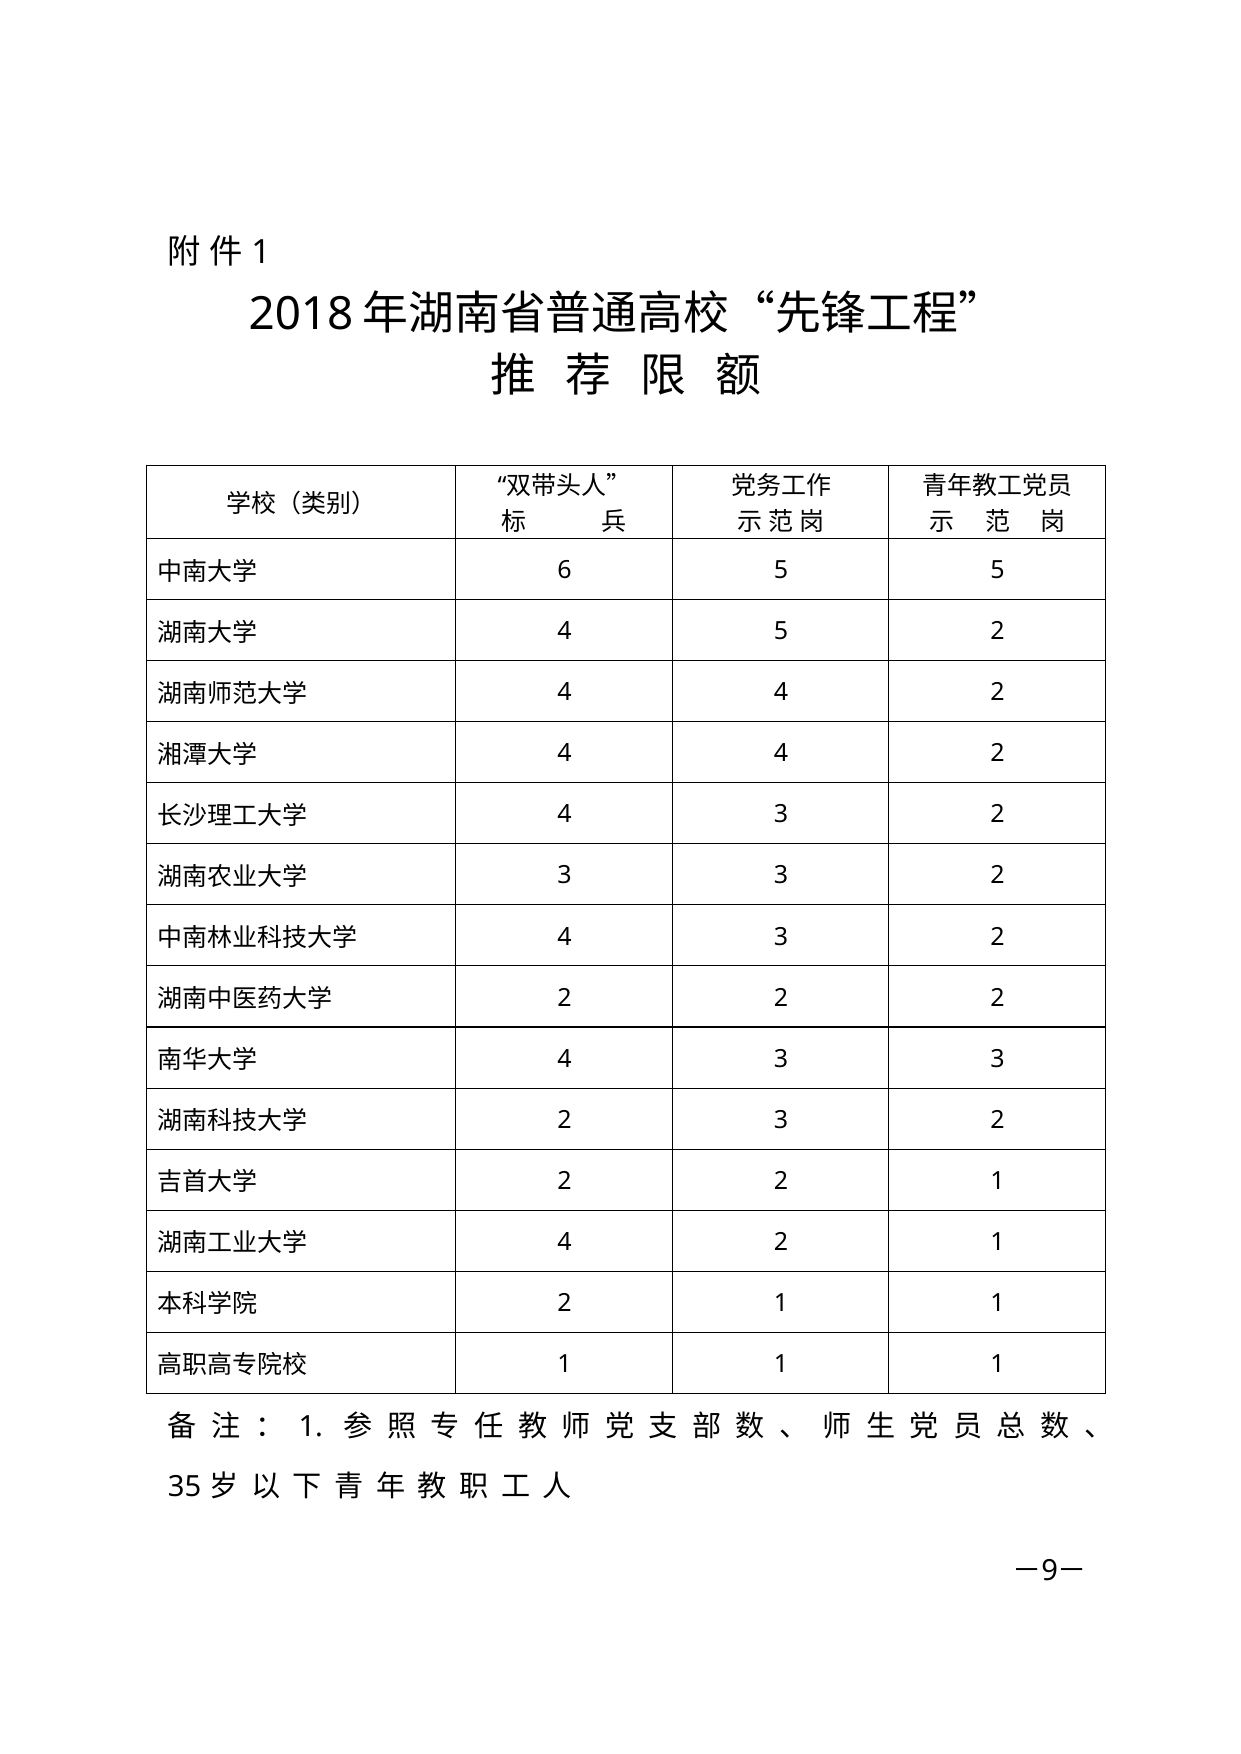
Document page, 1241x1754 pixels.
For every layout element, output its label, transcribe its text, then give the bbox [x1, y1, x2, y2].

table_cell 4 [673, 661, 888, 721]
table_cell 2 [889, 783, 1105, 843]
table_cell 中南大学 [147, 539, 455, 599]
table_cell 2 [673, 1150, 888, 1209]
table_cell 2 [456, 1150, 672, 1209]
table_cell 4 [673, 722, 888, 782]
table_cell 湖南科技大学 [147, 1089, 455, 1148]
table_cell 南华大学 [147, 1028, 455, 1087]
table_cell 1 [889, 1211, 1105, 1271]
table_cell 2 [889, 844, 1105, 904]
table_cell 湖南中医药大学 [147, 966, 455, 1026]
table_cell 2 [673, 966, 888, 1026]
table_cell 2 [889, 905, 1105, 965]
table_cell 中南林业科技大学 [147, 905, 455, 965]
table_header 党务工作 示 范 岗 [673, 466, 888, 538]
table_cell 2 [889, 600, 1105, 660]
table_cell 3 [673, 844, 888, 904]
table_cell 2 [889, 966, 1105, 1026]
table_cell 2 [889, 722, 1105, 782]
table_cell 3 [456, 844, 672, 904]
table_cell 4 [456, 1211, 672, 1271]
text 附件1 [168, 219, 1084, 279]
table_cell 4 [456, 905, 672, 965]
table_cell 湖南工业大学 [147, 1211, 455, 1271]
table_cell 5 [673, 600, 888, 660]
table_cell 2 [889, 661, 1105, 721]
table_cell 湖南师范大学 [147, 661, 455, 721]
table_cell 3 [673, 783, 888, 843]
table_cell 2 [456, 1089, 672, 1148]
table_cell 3 [673, 1028, 888, 1087]
table_cell 1 [456, 1333, 672, 1393]
table_cell 3 [673, 1089, 888, 1148]
table_cell 2 [889, 1089, 1105, 1148]
table_cell 吉首大学 [147, 1150, 455, 1209]
table_cell 2 [456, 1272, 672, 1332]
table_cell 4 [456, 1028, 672, 1087]
table_cell 3 [673, 905, 888, 965]
table_cell 高职高专院校 [147, 1333, 455, 1393]
table_cell 6 [456, 539, 672, 599]
table_cell 1 [889, 1272, 1105, 1332]
table_cell 湘潭大学 [147, 722, 455, 782]
text 备注：1. 参照专任教师党支部数、师生党员总数、35岁以下青年教职工人 [168, 1394, 1084, 1514]
table_header 青年教工党员 示 范 岗 [889, 466, 1105, 538]
table_cell 2 [673, 1211, 888, 1271]
text 2018年湖南省普通高校“先锋工程” [168, 279, 1084, 342]
table_header 学校（类别） [147, 466, 455, 538]
table_header “双带头人” 标 兵 [456, 466, 672, 538]
table_cell 1 [673, 1333, 888, 1393]
table_cell 4 [456, 600, 672, 660]
table_cell 5 [673, 539, 888, 599]
table_cell 本科学院 [147, 1272, 455, 1332]
table_cell 2 [456, 966, 672, 1026]
text 推荐限额 [168, 342, 1084, 404]
table_cell 1 [673, 1272, 888, 1332]
table_cell 长沙理工大学 [147, 783, 455, 843]
table_cell 4 [456, 783, 672, 843]
table_cell 4 [456, 722, 672, 782]
table_cell 1 [889, 1150, 1105, 1209]
table_cell 1 [889, 1333, 1105, 1393]
table_cell 3 [889, 1028, 1105, 1087]
table_cell 湖南大学 [147, 600, 455, 660]
table_cell 4 [456, 661, 672, 721]
table_cell 5 [889, 539, 1105, 599]
table_cell 湖南农业大学 [147, 844, 455, 904]
